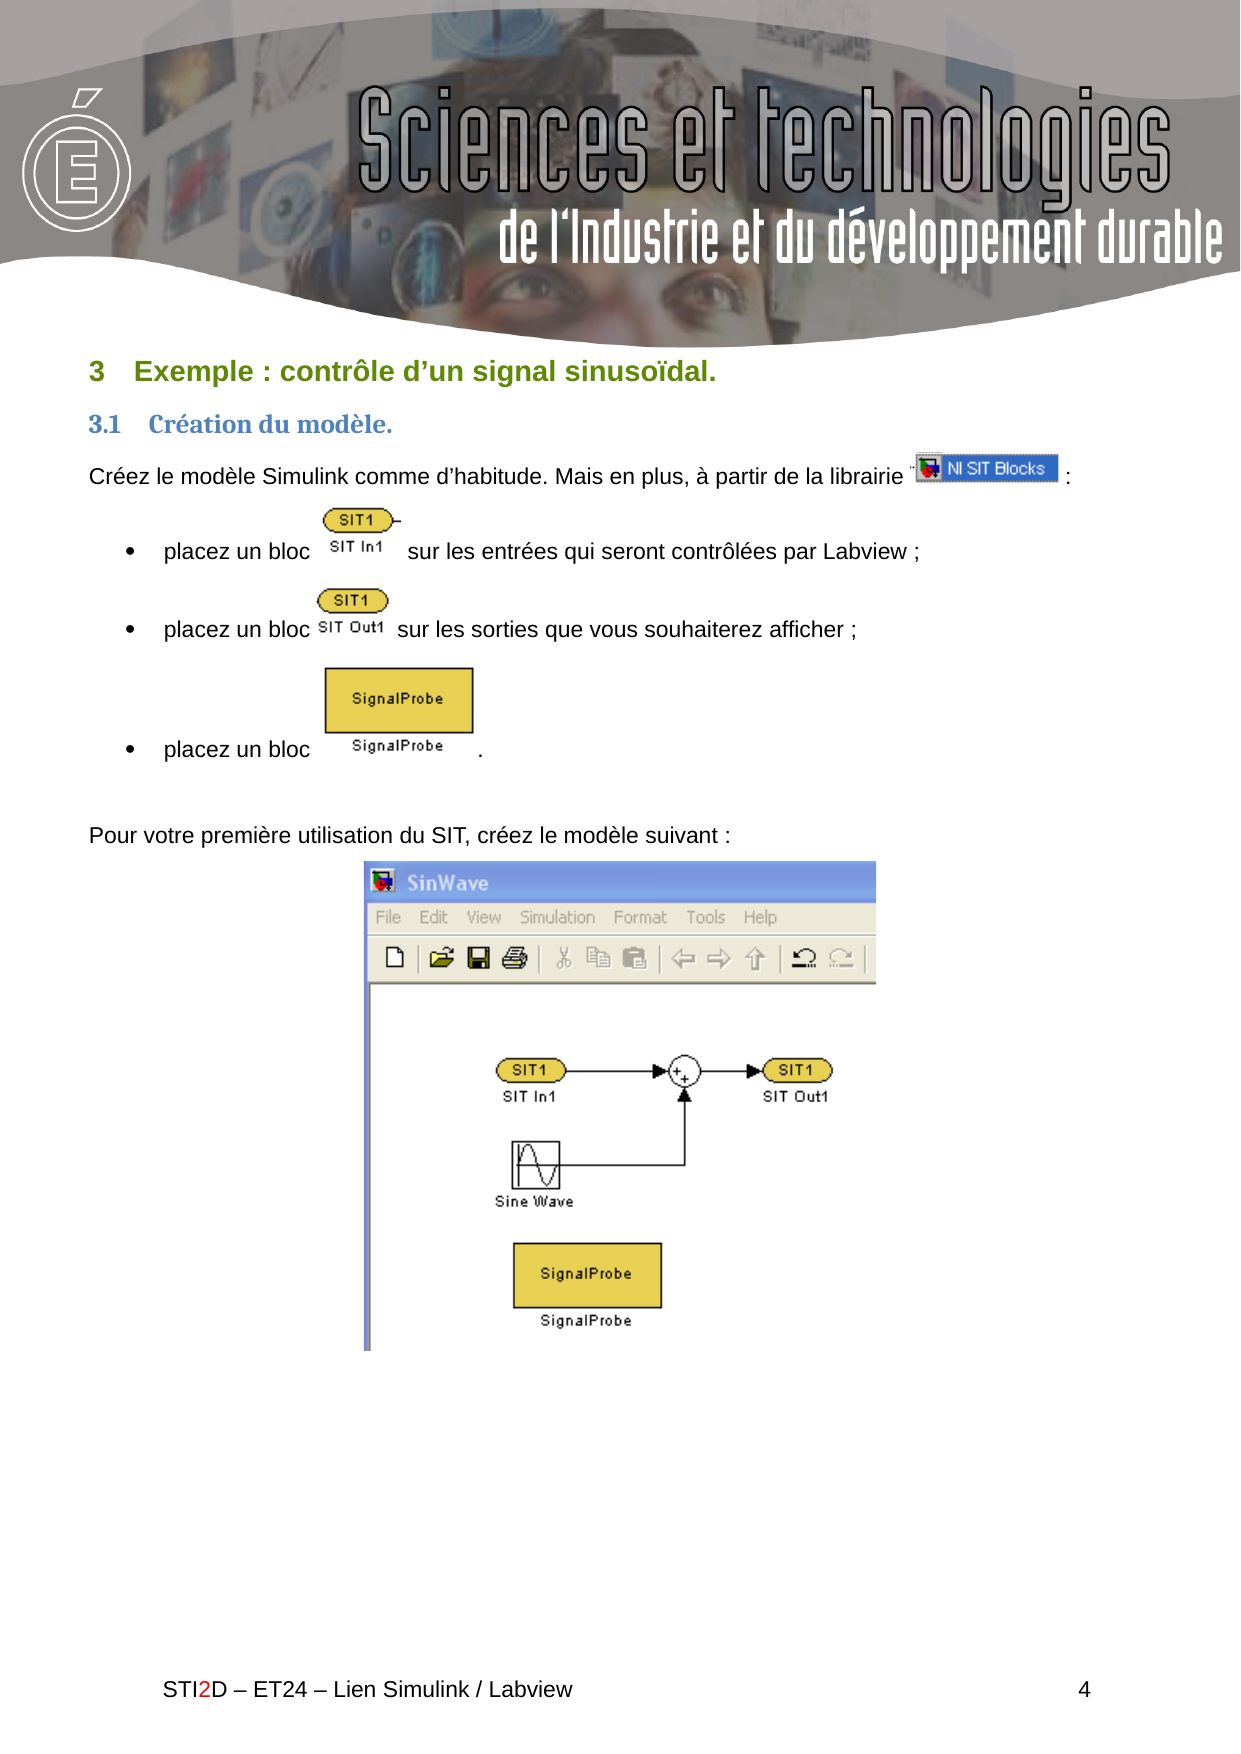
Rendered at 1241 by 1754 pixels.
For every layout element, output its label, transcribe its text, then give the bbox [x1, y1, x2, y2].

subtitle Création du modèle. [89, 409, 1152, 440]
picture [910, 452, 1059, 484]
picture [316, 662, 478, 758]
list placez un bloc . [126, 663, 1152, 763]
list placez un bloc sur les sorties que vous souhaiterez afficher ; [126, 585, 1152, 642]
picture [0, 0, 1241, 355]
text Pour votre première utilisation du SIT, créez le modèle suivant : [89, 822, 1152, 849]
picture [316, 585, 391, 638]
picture [363, 861, 877, 1351]
picture [316, 501, 402, 560]
text Créez le modèle Simulink comme d’habitude. Mais en plus, à partir de la librairie : [89, 452, 1152, 489]
list placez un bloc sur les entrées qui seront contrôlées par Labview ; [126, 501, 1152, 564]
subtitle Exemple : contrôle d’un signal sinusoïdal. [89, 354, 1152, 388]
